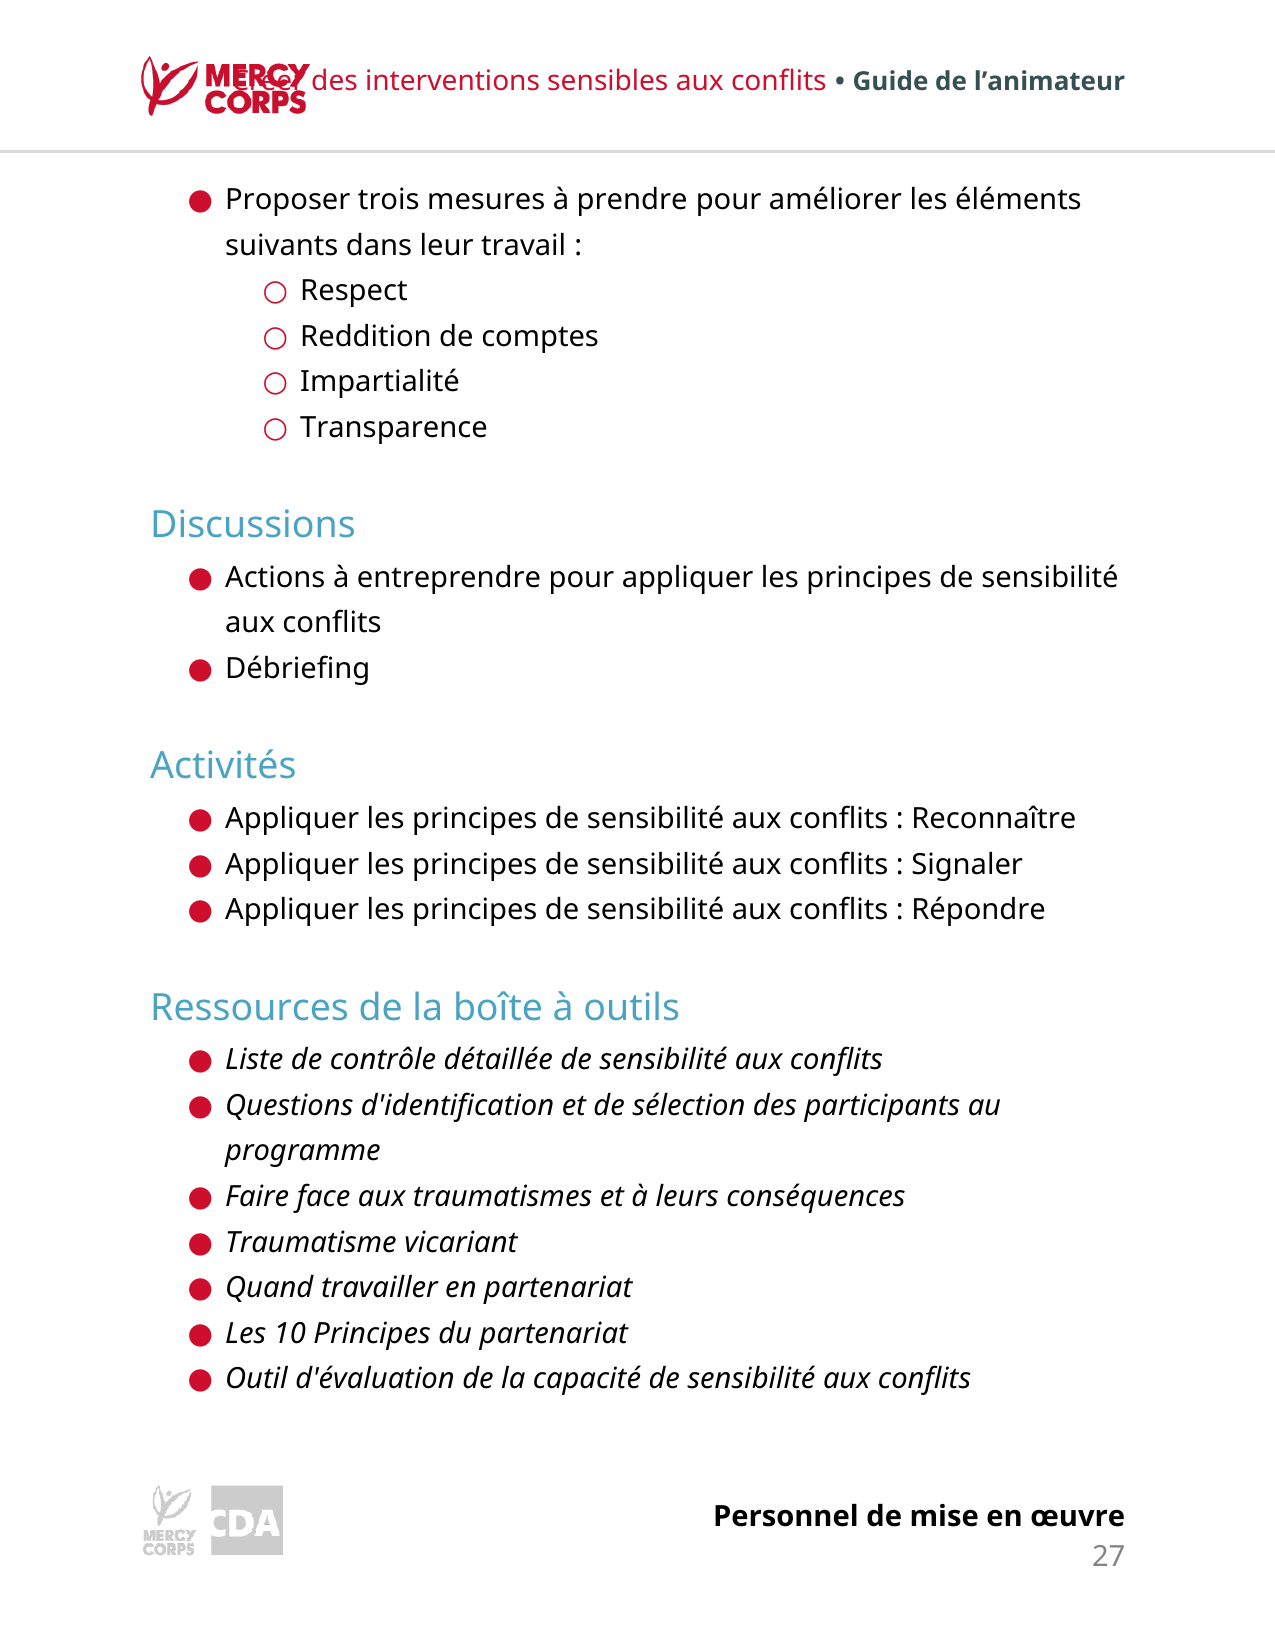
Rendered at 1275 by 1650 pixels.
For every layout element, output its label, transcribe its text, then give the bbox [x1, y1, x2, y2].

list Impartialité [262, 361, 1125, 400]
subtitle Discussions [150, 497, 1125, 548]
list Reddition de comptes [262, 315, 1125, 355]
list Les 10 Principes du partenariat [187, 1312, 1125, 1352]
picture [136, 52, 315, 117]
list Liste de contrôle détaillée de sensibilité aux conflits [187, 1038, 1125, 1078]
list Transparence [262, 406, 1125, 446]
picture [136, 1476, 286, 1563]
list Faire face aux traumatismes et à leurs conséquences [187, 1175, 1125, 1215]
list Proposer trois mesures à prendre pour améliorer les éléments suivants dans leur travail : [187, 178, 1125, 263]
list Traumatisme vicariant [187, 1221, 1125, 1261]
list Débriefing [187, 647, 1125, 687]
list Appliquer les principes de sensibilité aux conflits : Signaler [187, 843, 1125, 883]
list Quand travailler en partenariat [187, 1267, 1125, 1306]
list Appliquer les principes de sensibilité aux conflits : Reconnaître [187, 797, 1125, 837]
subtitle Ressources de la boîte à outils [150, 980, 1125, 1031]
list Appliquer les principes de sensibilité aux conflits : Répondre [187, 888, 1125, 928]
list Questions d'identification et de sélection des participants au programme [187, 1084, 1125, 1169]
list Respect [262, 269, 1125, 309]
list Outil d'évaluation de la capacité de sensibilité aux conflits [187, 1358, 1125, 1397]
list Actions à entreprendre pour appliquer les principes de sensibilité aux conflits [187, 556, 1125, 641]
subtitle Activités [150, 739, 1125, 790]
